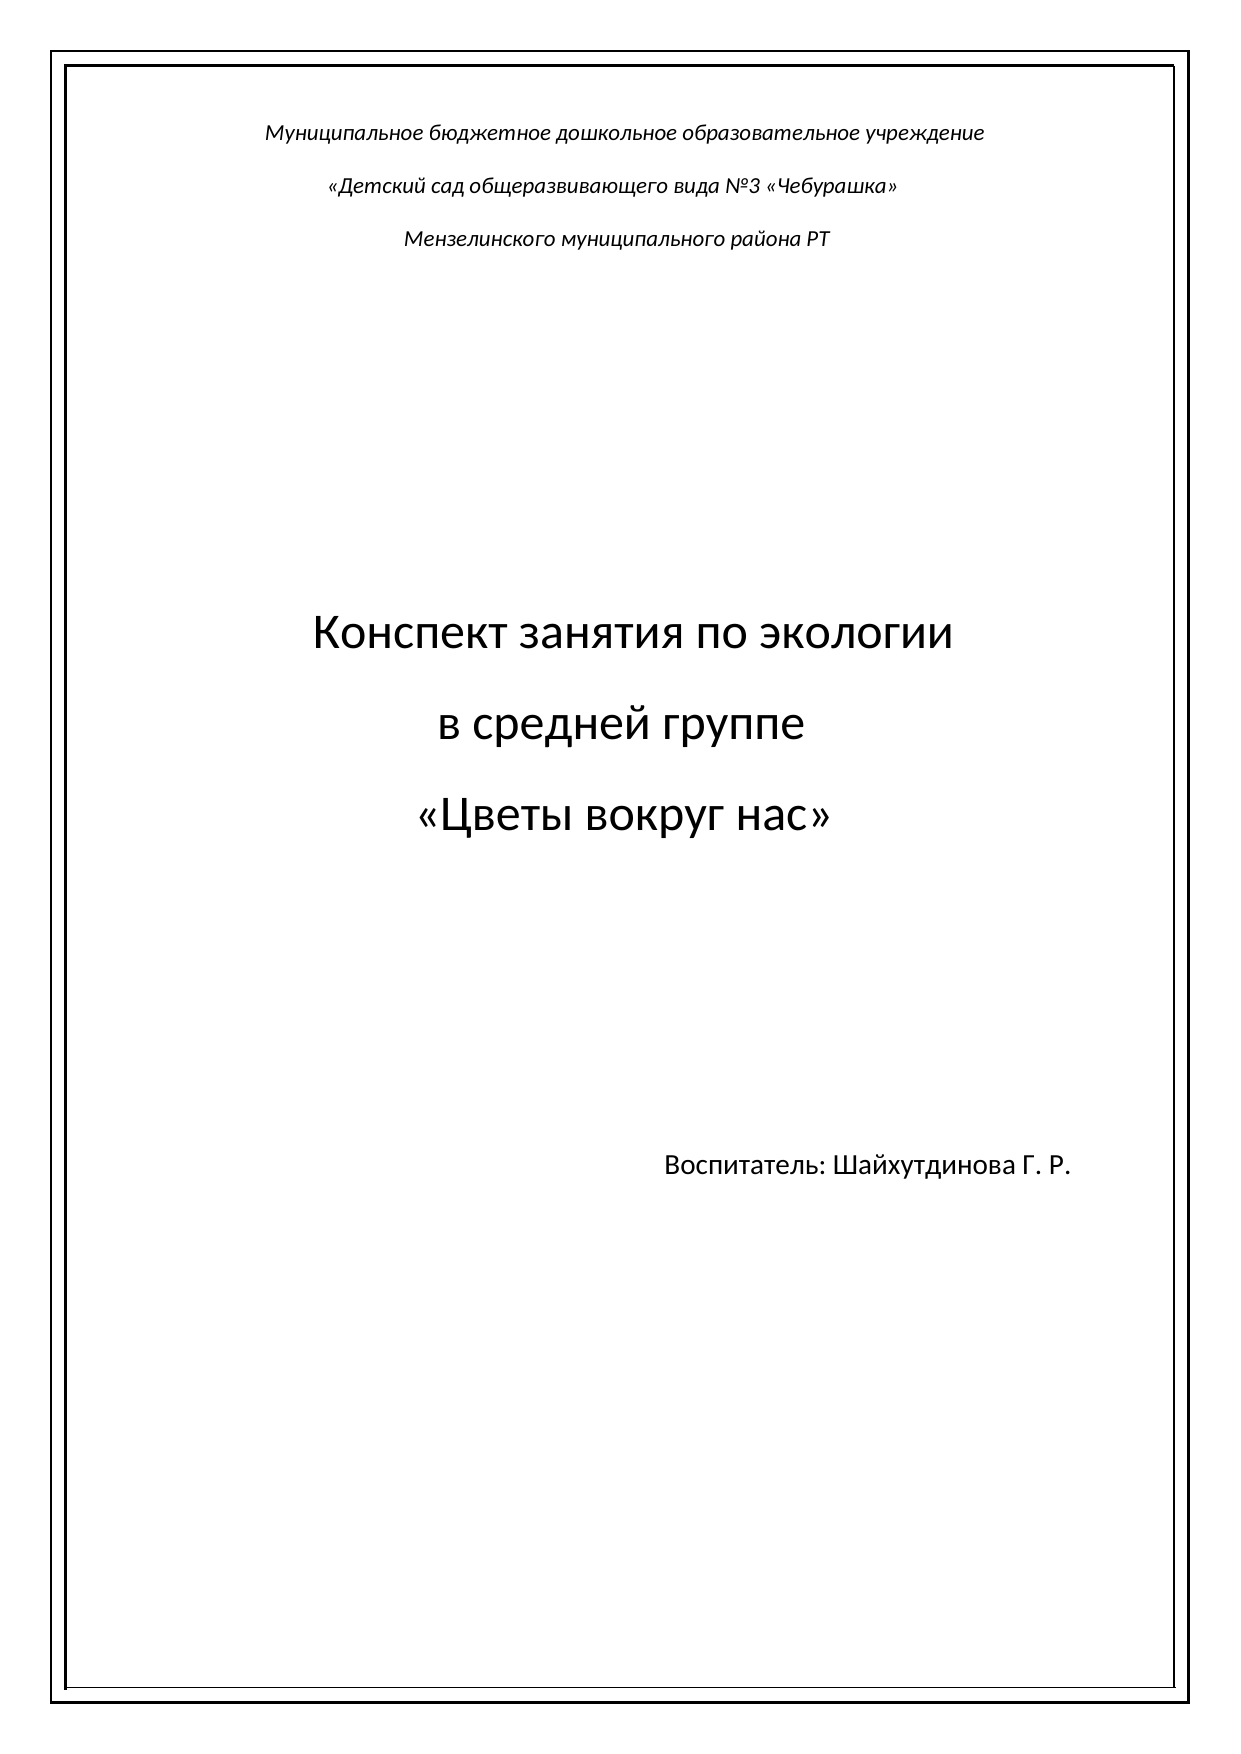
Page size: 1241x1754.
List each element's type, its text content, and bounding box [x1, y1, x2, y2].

text «Детский сад общеразвивающего вида №3 «Чебурашка» [177, 171, 1152, 199]
text Конспект занятия по экологии [177, 600, 1152, 661]
text Воспитатель: Шайхутдинова Г. Р. [177, 1146, 1152, 1181]
text «Цветы вокруг нас» [177, 782, 1152, 843]
text в средней группе [177, 691, 1152, 752]
text Мензелинского муниципального района РТ [177, 224, 1152, 252]
text Муниципальное бюджетное дошкольное образовательное учреждение [177, 118, 1152, 146]
